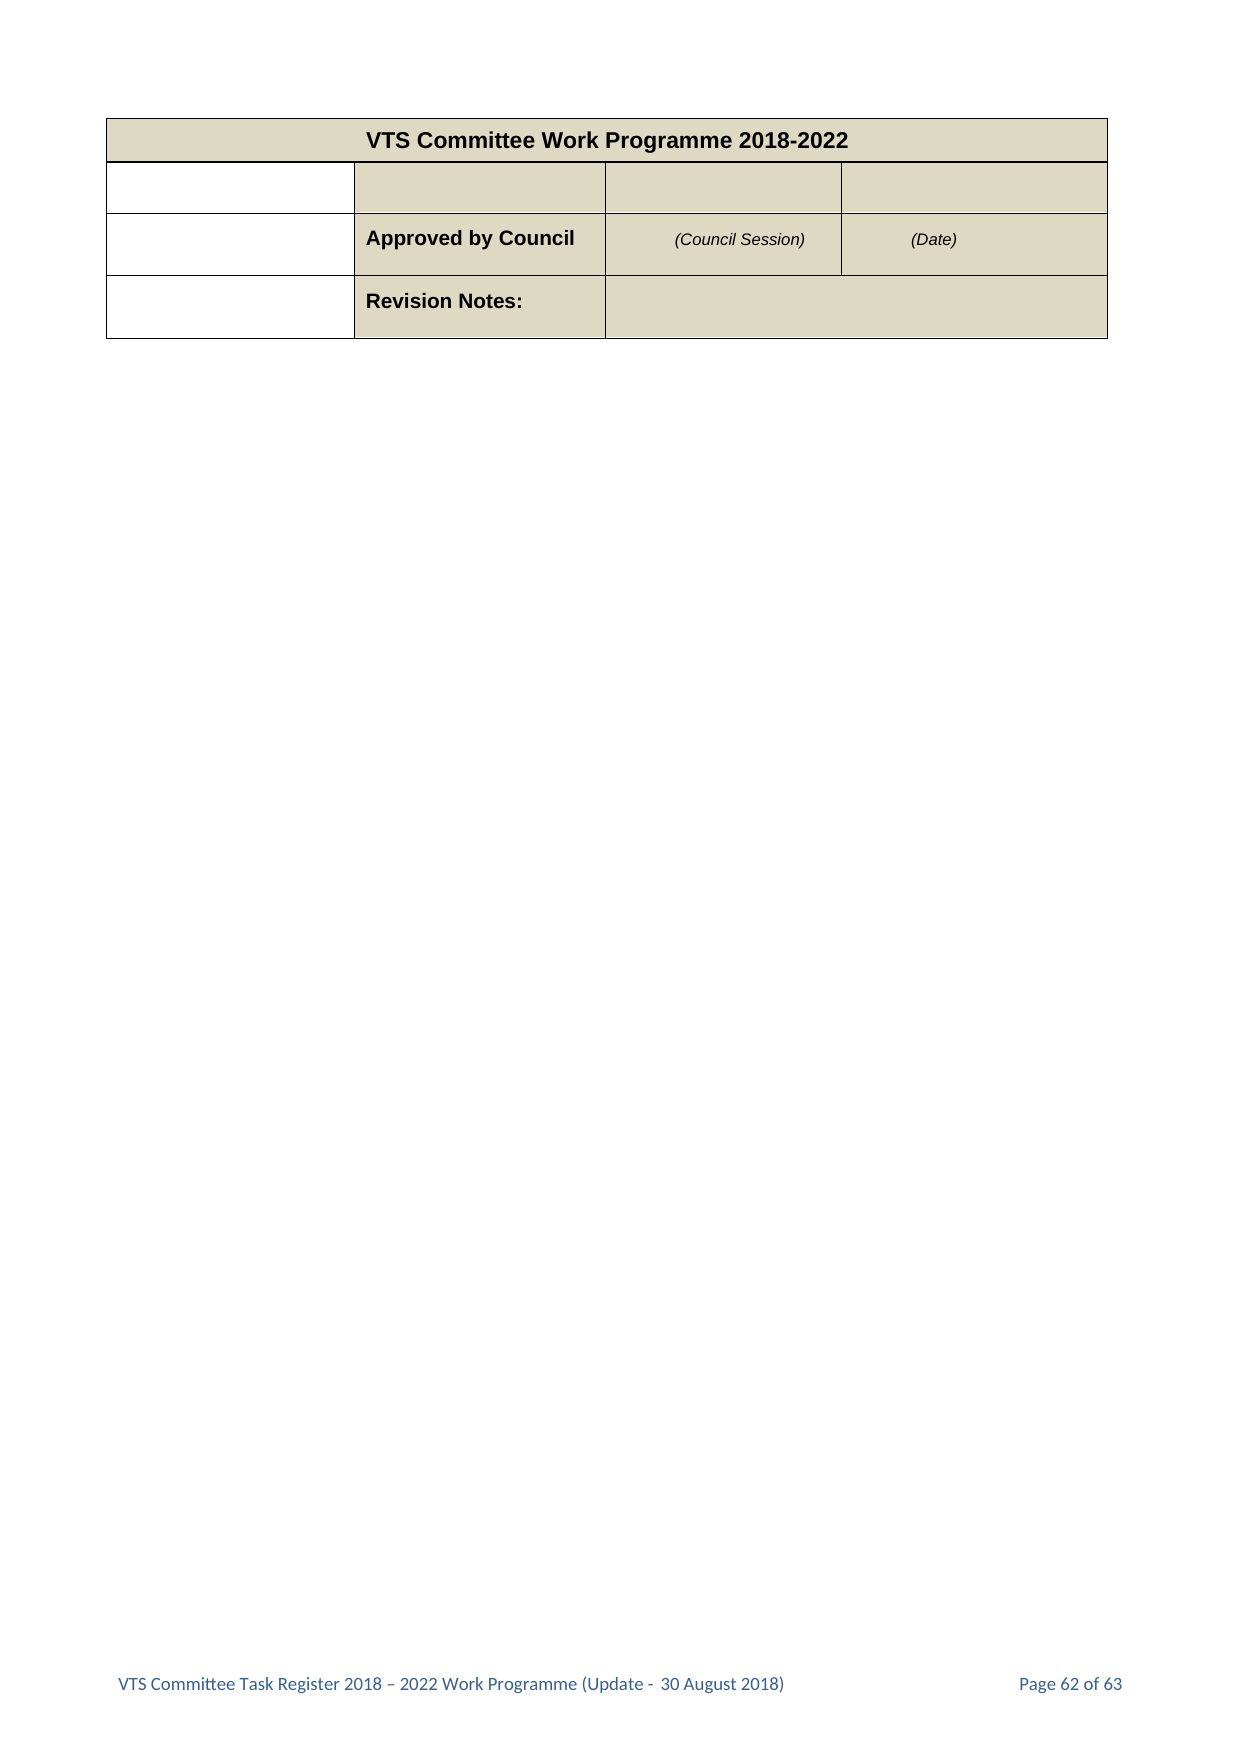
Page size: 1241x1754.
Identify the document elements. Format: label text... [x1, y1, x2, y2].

table_cell Revision Notes: [355, 276, 605, 337]
table_header VTS Committee Work Programme 2018-2022 [107, 119, 1107, 161]
table_cell Approved by Council [355, 214, 605, 275]
table_cell (Date) [842, 214, 1107, 275]
table_cell [606, 163, 841, 212]
table_cell [107, 214, 354, 275]
table_cell [107, 163, 354, 212]
table_cell [107, 276, 354, 337]
table_cell [842, 163, 1107, 212]
table_cell [355, 163, 605, 212]
table_cell (Council Session) [606, 214, 841, 275]
table_cell [606, 276, 1107, 337]
